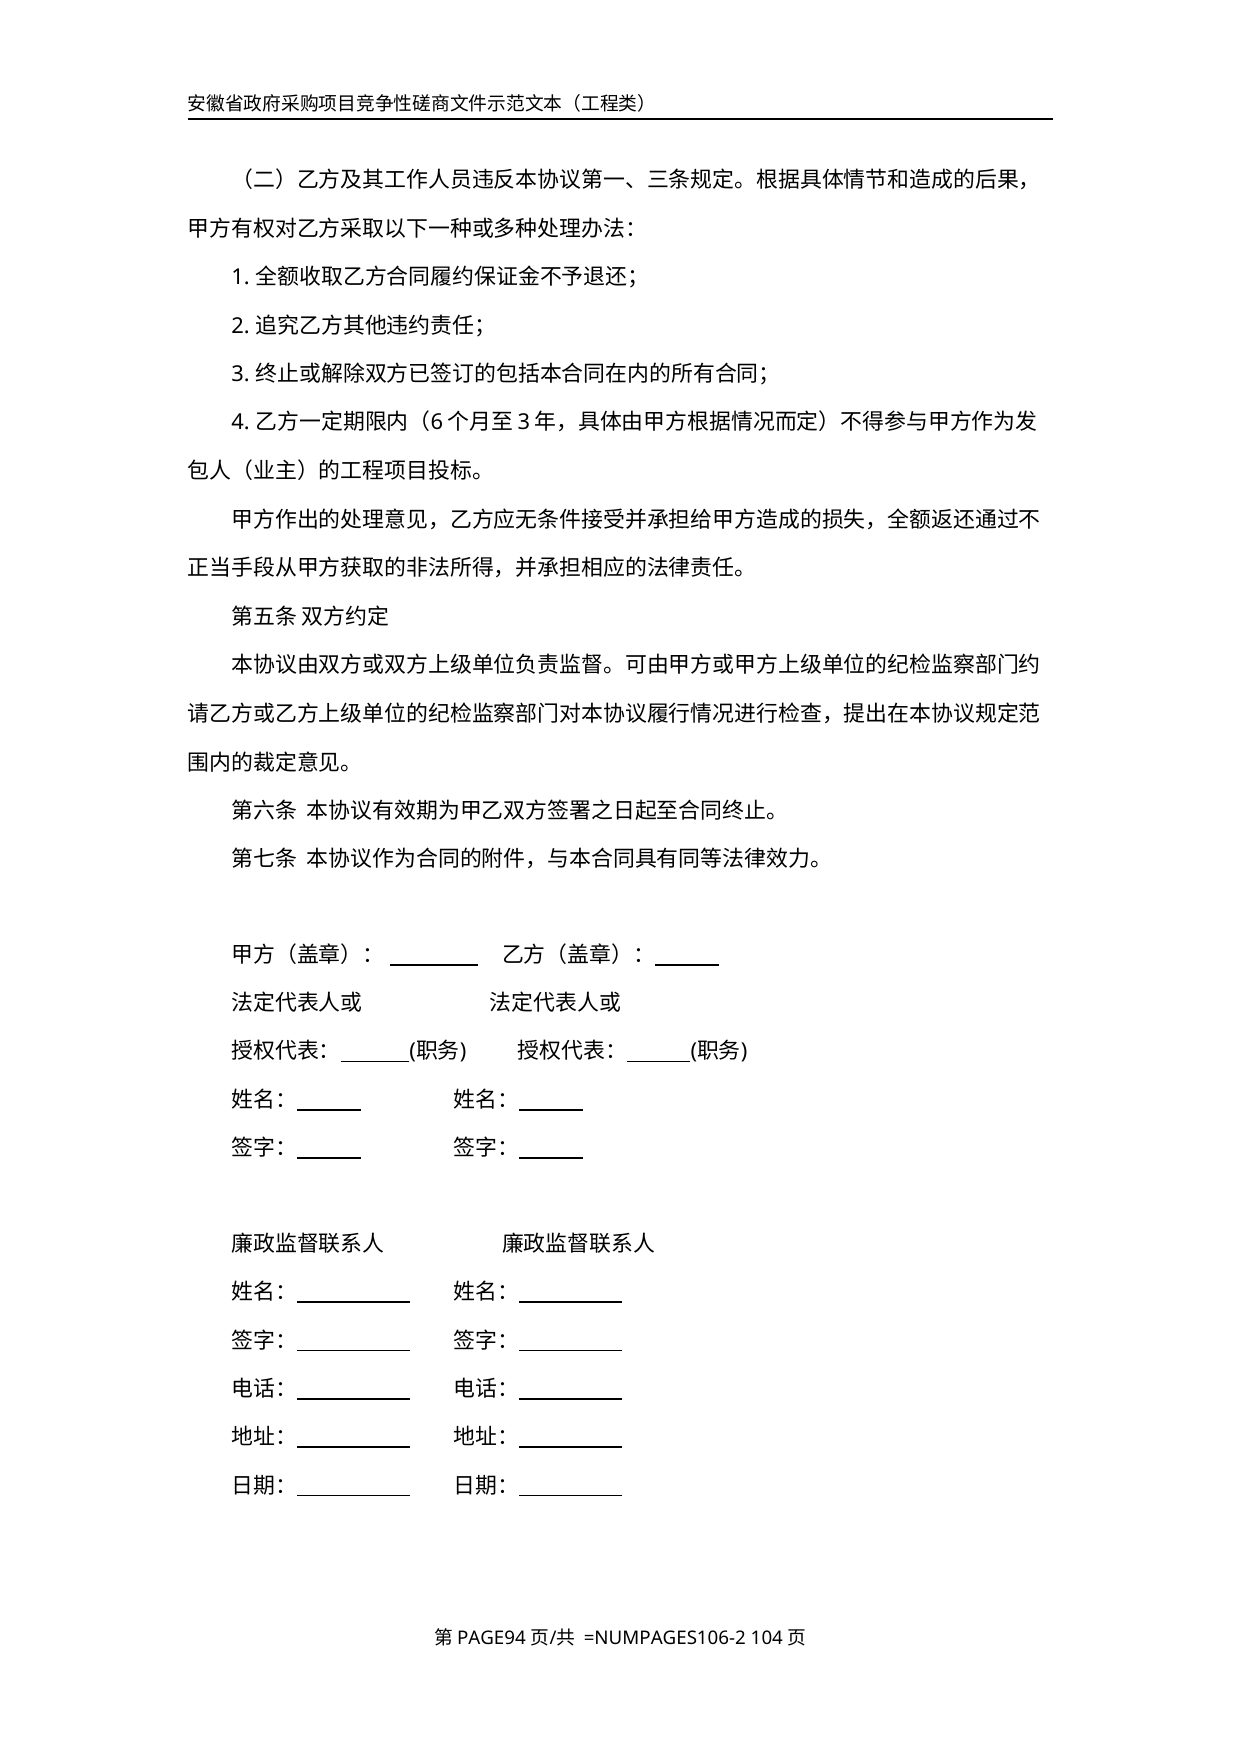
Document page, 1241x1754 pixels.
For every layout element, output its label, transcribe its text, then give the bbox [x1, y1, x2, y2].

text 日期： 日期： [187, 1467, 1053, 1500]
text （二）乙方及其工作人员违反本协议第一、三条规定。根据具体情节和造成的后果，甲方有权对乙方采取以下一种或多种处理办法： [187, 162, 1053, 243]
text 签字： 签字： [187, 1130, 1053, 1162]
text 4. 乙方一定期限内（6个月至3年，具体由甲方根据情况而定）不得参与甲方作为发包人（业主）的工程项目投标。 [187, 404, 1053, 485]
text 法定代表人或 法定代表人或 [187, 985, 1053, 1017]
text 2. 追究乙方其他违约责任； [187, 307, 1053, 340]
text 地址： 地址： [187, 1419, 1053, 1451]
text 甲方作出的处理意见，乙方应无条件接受并承担给甲方造成的损失，全额返还通过不正当手段从甲方获取的非法所得，并承担相应的法律责任。 [187, 501, 1053, 582]
text 电话： 电话： [187, 1371, 1053, 1403]
text 第七条 本协议作为合同的附件，与本合同具有同等法律效力。 [187, 841, 1053, 873]
text 授权代表： (职务) 授权代表： (职务) [187, 1033, 1053, 1066]
text 签字： 签字： [187, 1322, 1053, 1355]
text 廉政监督联系人 廉政监督联系人 [187, 1226, 1053, 1258]
text 第五条 双方约定 [187, 598, 1053, 631]
text 第六条 本协议有效期为甲乙双方签署之日起至合同终止。 [187, 792, 1053, 825]
text 1. 全额收取乙方合同履约保证金不予退还； [187, 259, 1053, 292]
text 甲方（盖章）： 乙方（盖章）： [187, 936, 1053, 969]
text 姓名： 姓名： [187, 1274, 1053, 1306]
text 姓名： 姓名： [187, 1081, 1053, 1114]
text 3. 终止或解除双方已签订的包括本合同在内的所有合同； [187, 356, 1053, 388]
text 本协议由双方或双方上级单位负责监督。可由甲方或甲方上级单位的纪检监察部门约请乙方或乙方上级单位的纪检监察部门对本协议履行情况进行检查，提出在本协议规定范围内的裁定意见。 [187, 647, 1053, 777]
